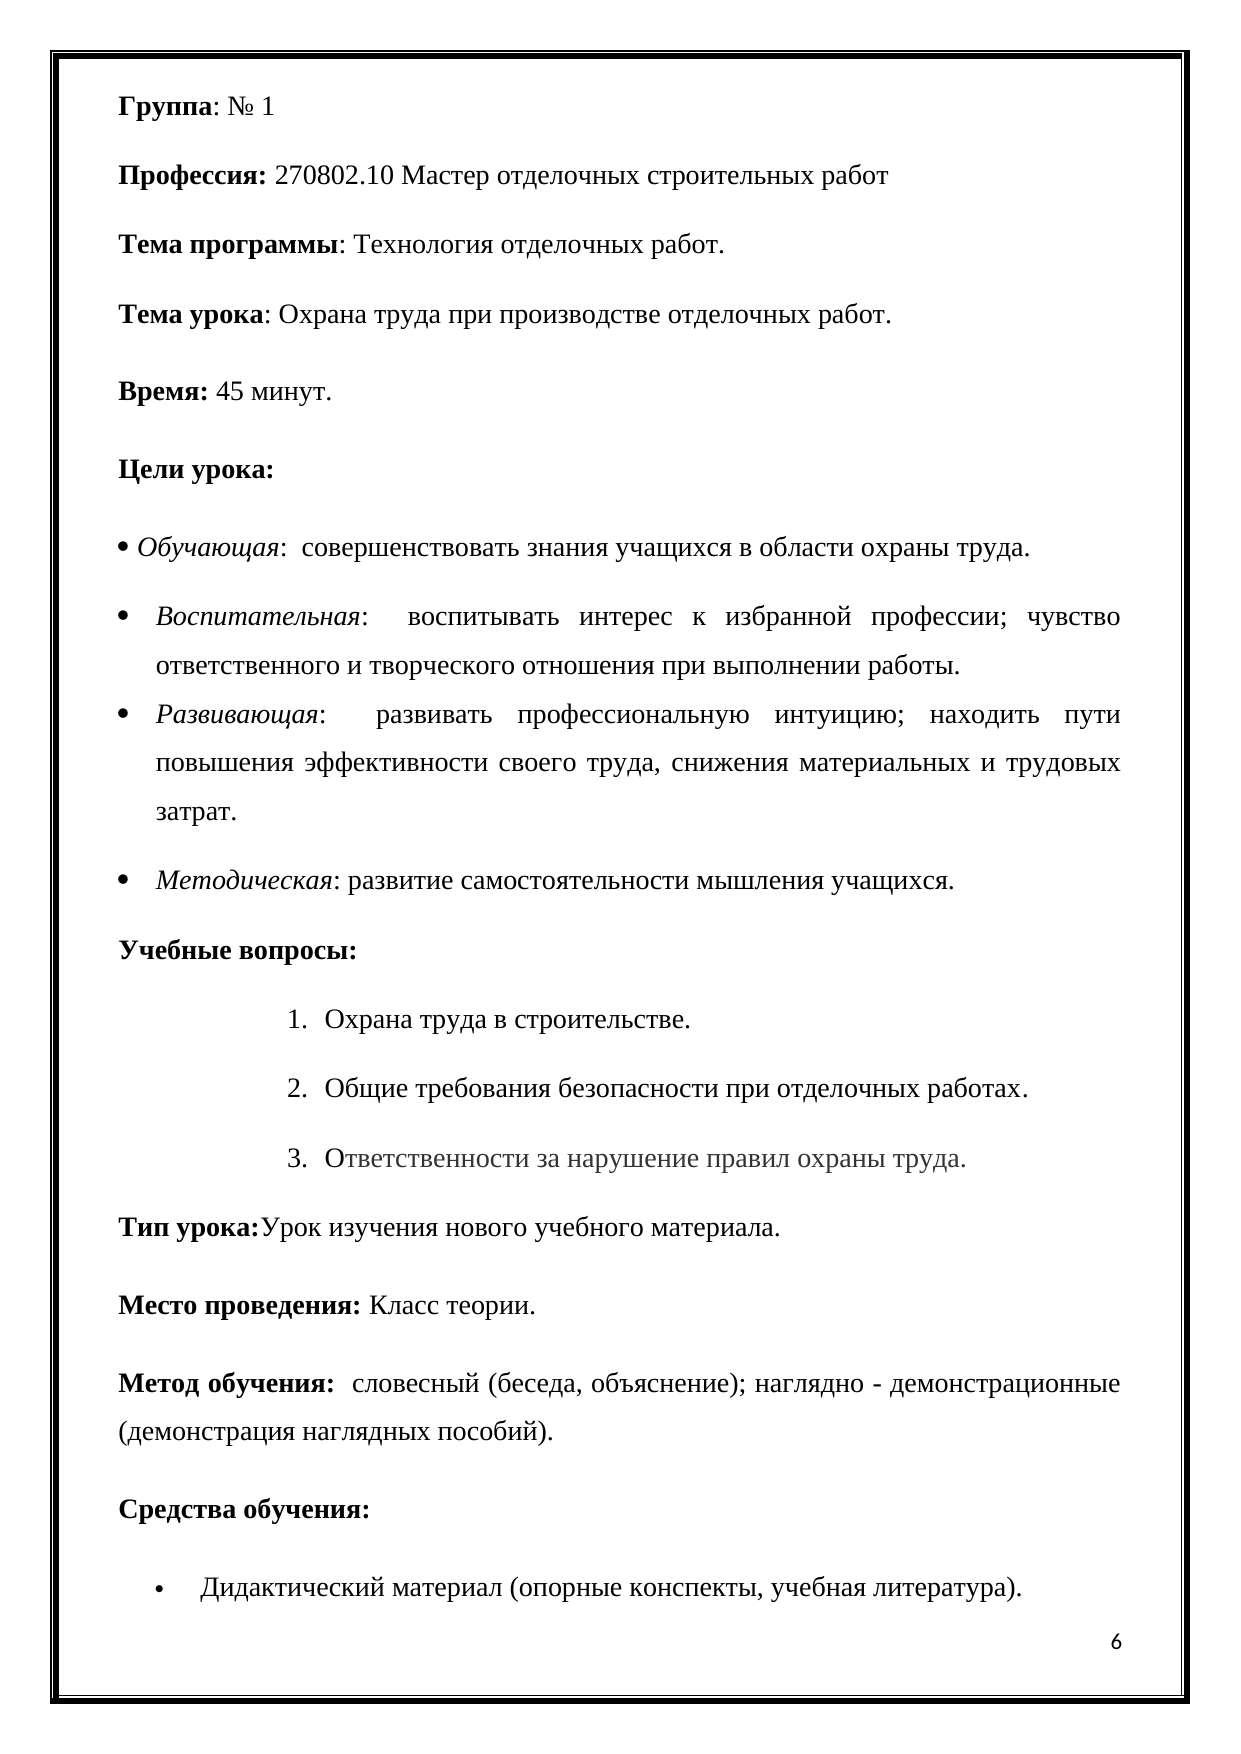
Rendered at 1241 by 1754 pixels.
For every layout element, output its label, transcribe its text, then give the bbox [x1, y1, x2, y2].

text Метод обучения: словесный (беседа, объяснение); наглядно - демонстрационные (демонстрация наглядных пособий). [118, 1366, 1122, 1447]
text Цели урока: [118, 452, 1122, 484]
list Общие требования безопасности при отделочных работах. [287, 1072, 1122, 1104]
list Воспитательная: воспитывать интерес к избранной профессии; чувство ответственного и творческого отношения при выполнении работы. [118, 599, 1122, 681]
text Тема программы: Технология отделочных работ. [118, 227, 1179, 260]
list Дидактический материал (опорные конспекты, учебная литература). [156, 1570, 1122, 1602]
text Профессия: 270802.10 Мастер отделочных строительных работ [118, 158, 1179, 190]
list Развивающая: развивать профессиональную интуицию; находить пути повышения эффективности своего труда, снижения материальных и трудовых затрат. [118, 697, 1122, 826]
list Ответственности за нарушение правил охраны труда. [287, 1141, 1122, 1173]
text Средства обучения: [118, 1492, 1122, 1524]
text Тип урока:Урок изучения нового учебного материала. [118, 1210, 1122, 1243]
list Обучающая: совершенствовать знания учащихся в области охраны труда. [118, 530, 1122, 562]
text Тема урока: Охрана труда при производстве отделочных работ. [118, 297, 1122, 329]
text Группа: № 1 [118, 89, 1122, 121]
text Время: 45 минут. [118, 374, 1122, 407]
list Охрана труда в строительстве. [287, 1002, 1122, 1034]
text Место проведения: Класс теории. [118, 1288, 1122, 1320]
text Учебные вопросы: [118, 933, 1122, 965]
list Методическая: развитие самостоятельности мышления учащихся. [118, 863, 1122, 896]
